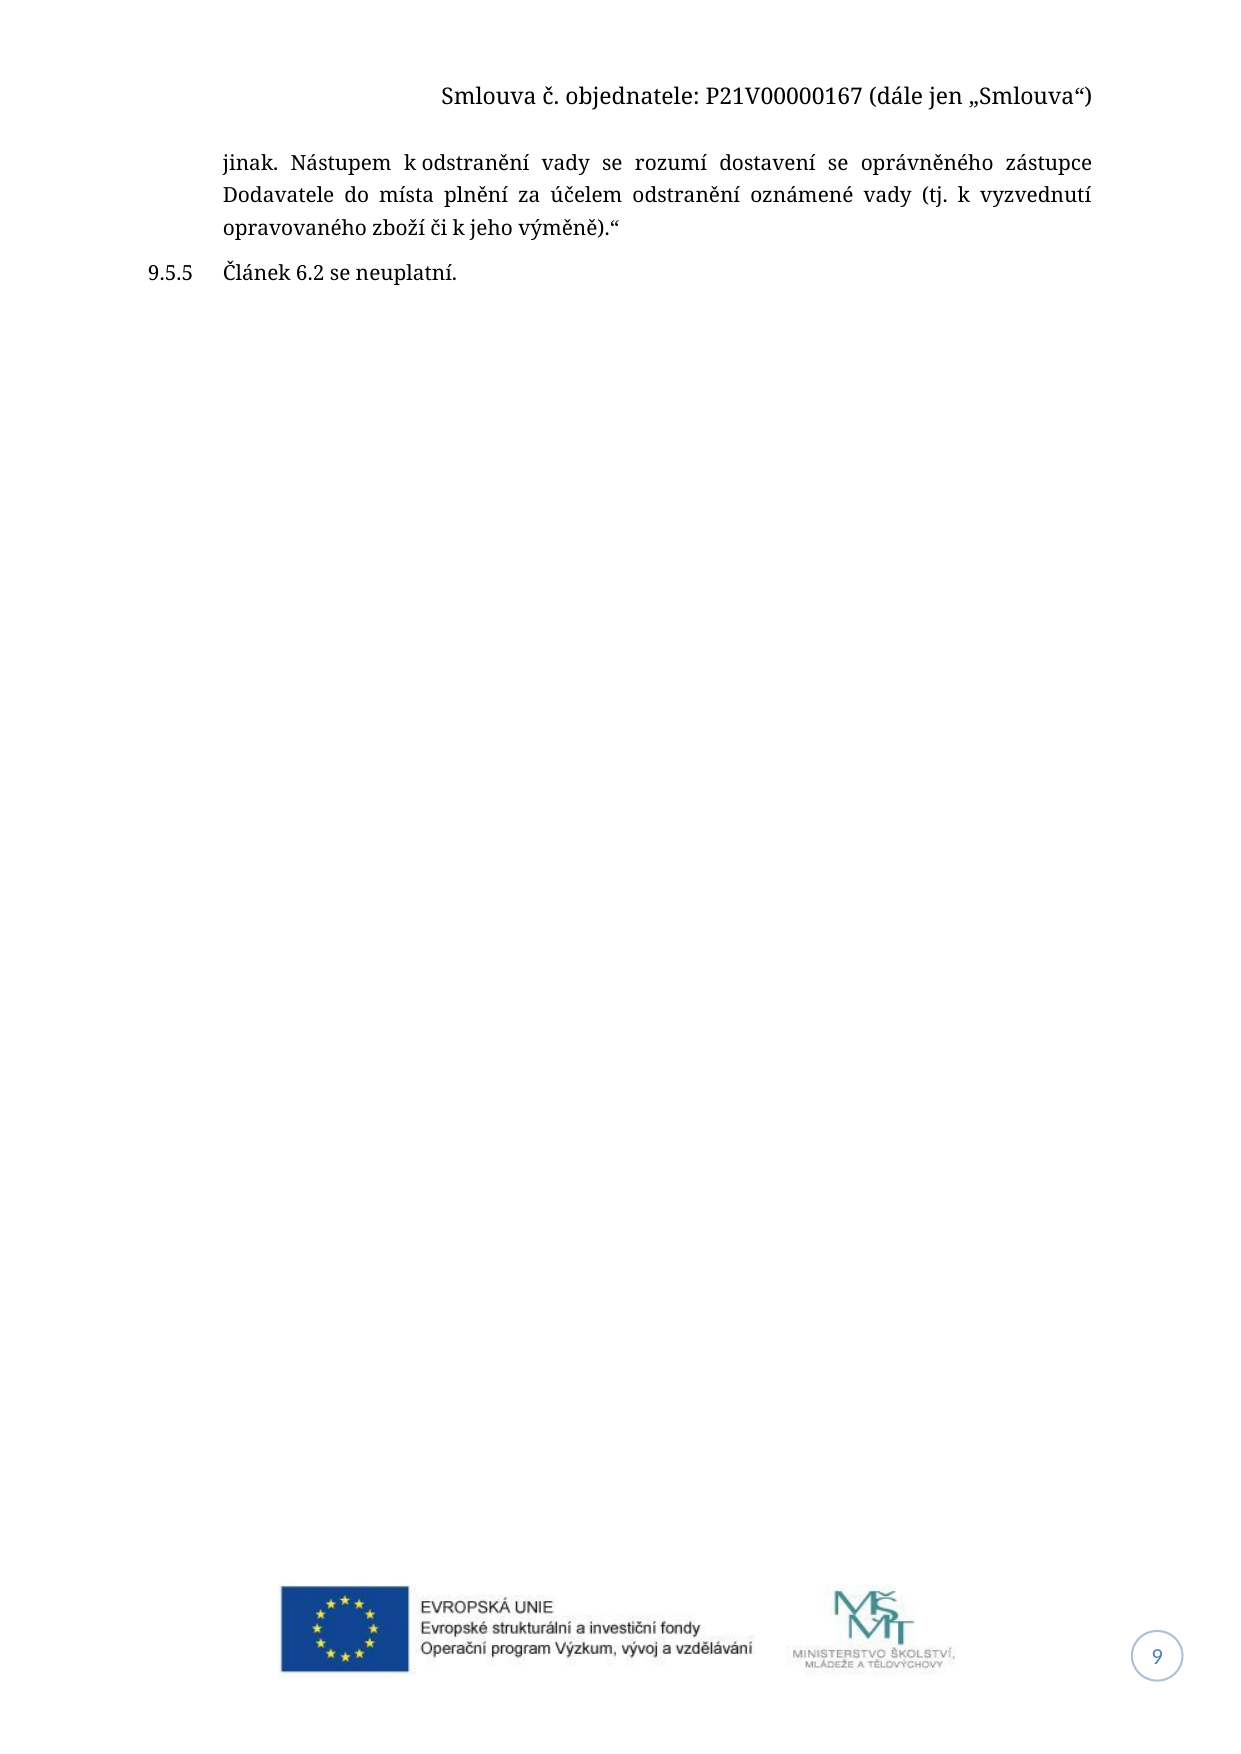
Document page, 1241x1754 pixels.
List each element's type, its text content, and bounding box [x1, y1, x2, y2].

picture [278, 1581, 962, 1678]
list Článek 6.2 se neuplatní. [148, 258, 1093, 286]
